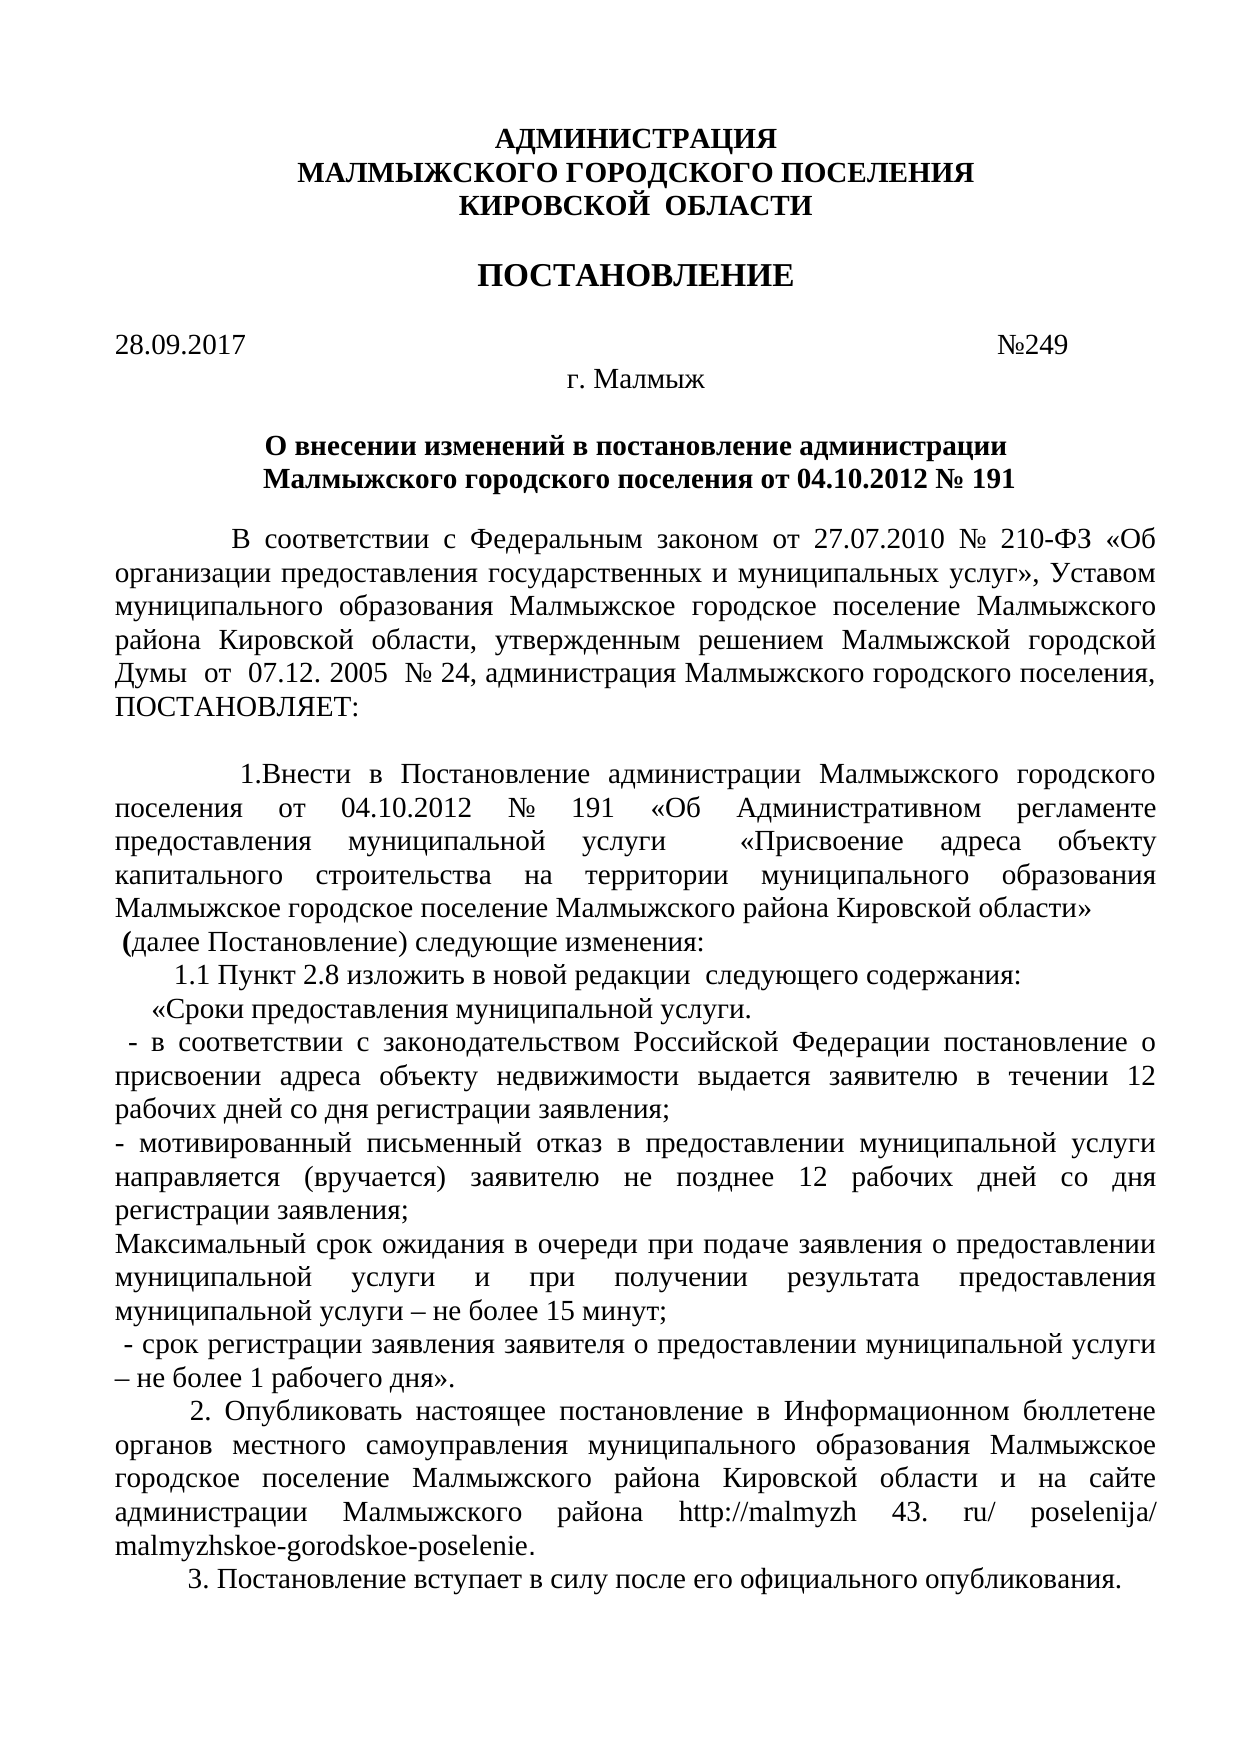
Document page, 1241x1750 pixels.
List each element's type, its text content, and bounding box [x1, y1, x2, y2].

text 2. Опубликовать настоящее постановление в Информационном бюллетене органов местного самоуправления муниципального образования Малмыжское городское поселение Малмыжского района Кировской области и на сайте администрации Малмыжского района http://malmyzh 43. ru/ poselenijа/ malmyzhskoe-gorodskoe-poselenie. [114, 1393, 1157, 1561]
text МАЛМЫЖСКОГО ГОРОДСКОГО ПОСЕЛЕНИЯ [114, 155, 1157, 188]
text «Сроки предоставления муниципальной услуги. [114, 991, 1157, 1024]
text 3. Постановление вступает в силу после его официального опубликования. [114, 1561, 1157, 1595]
text - срок регистрации заявления заявителя о предоставлении муниципальной услуги – не более 1 рабочего дня». [114, 1326, 1157, 1393]
text 28.09.2017 №249 [114, 327, 1157, 361]
text КИРОВСКОЙ ОБЛАСТИ [114, 188, 1157, 222]
text Малмыжского городского поселения от 04.10.2012 № 191 [114, 462, 1157, 495]
text 1.1 Пункт 2.8 изложить в новой редакции следующего содержания: [114, 957, 1157, 991]
text г. Малмыж [114, 361, 1157, 394]
text АДМИНИСТРАЦИЯ [114, 121, 1157, 155]
text 1.Внести в Постановление администрации Малмыжского городского поселения от 04.10.2012 № 191 «Об Административном регламенте предоставления муниципальной услуги «Присвоение адреса объекту капитального строительства на территории муниципального образования Малмыжское городское поселение Малмыжского района Кировской области» [114, 756, 1157, 924]
text - мотивированный письменный отказ в предоставлении муниципальной услуги направляется (вручается) заявителю не позднее 12 рабочих дней со дня регистрации заявления; [114, 1125, 1157, 1226]
text (далее Постановление) следующие изменения: [114, 924, 1157, 957]
text О внесении изменений в постановление администрации [114, 428, 1157, 462]
text Максимальный срок ожидания в очереди при подаче заявления о предоставлении муниципальной услуги и при получении результата предоставления муниципальной услуги – не более 15 минут; [114, 1226, 1157, 1326]
text ПОСТАНОВЛЕНИЕ [114, 256, 1157, 294]
text - в соответствии с законодательством Российской Федерации постановление о присвоении адреса объекту недвижимости выдается заявителю в течении 12 рабочих дней со дня регистрации заявления; [114, 1024, 1157, 1125]
text В соответствии с Федеральным законом от 27.07.2010 № 210-ФЗ «Об организации предоставления государственных и муниципальных услуг», Уставом муниципального образования Малмыжское городское поселение Малмыжского района Кировской области, утвержденным решением Малмыжской городской Думы от 07.12. 2005 № 24, администрация Малмыжского городского поселения, ПОСТАНОВЛЯЕТ: [114, 521, 1157, 723]
